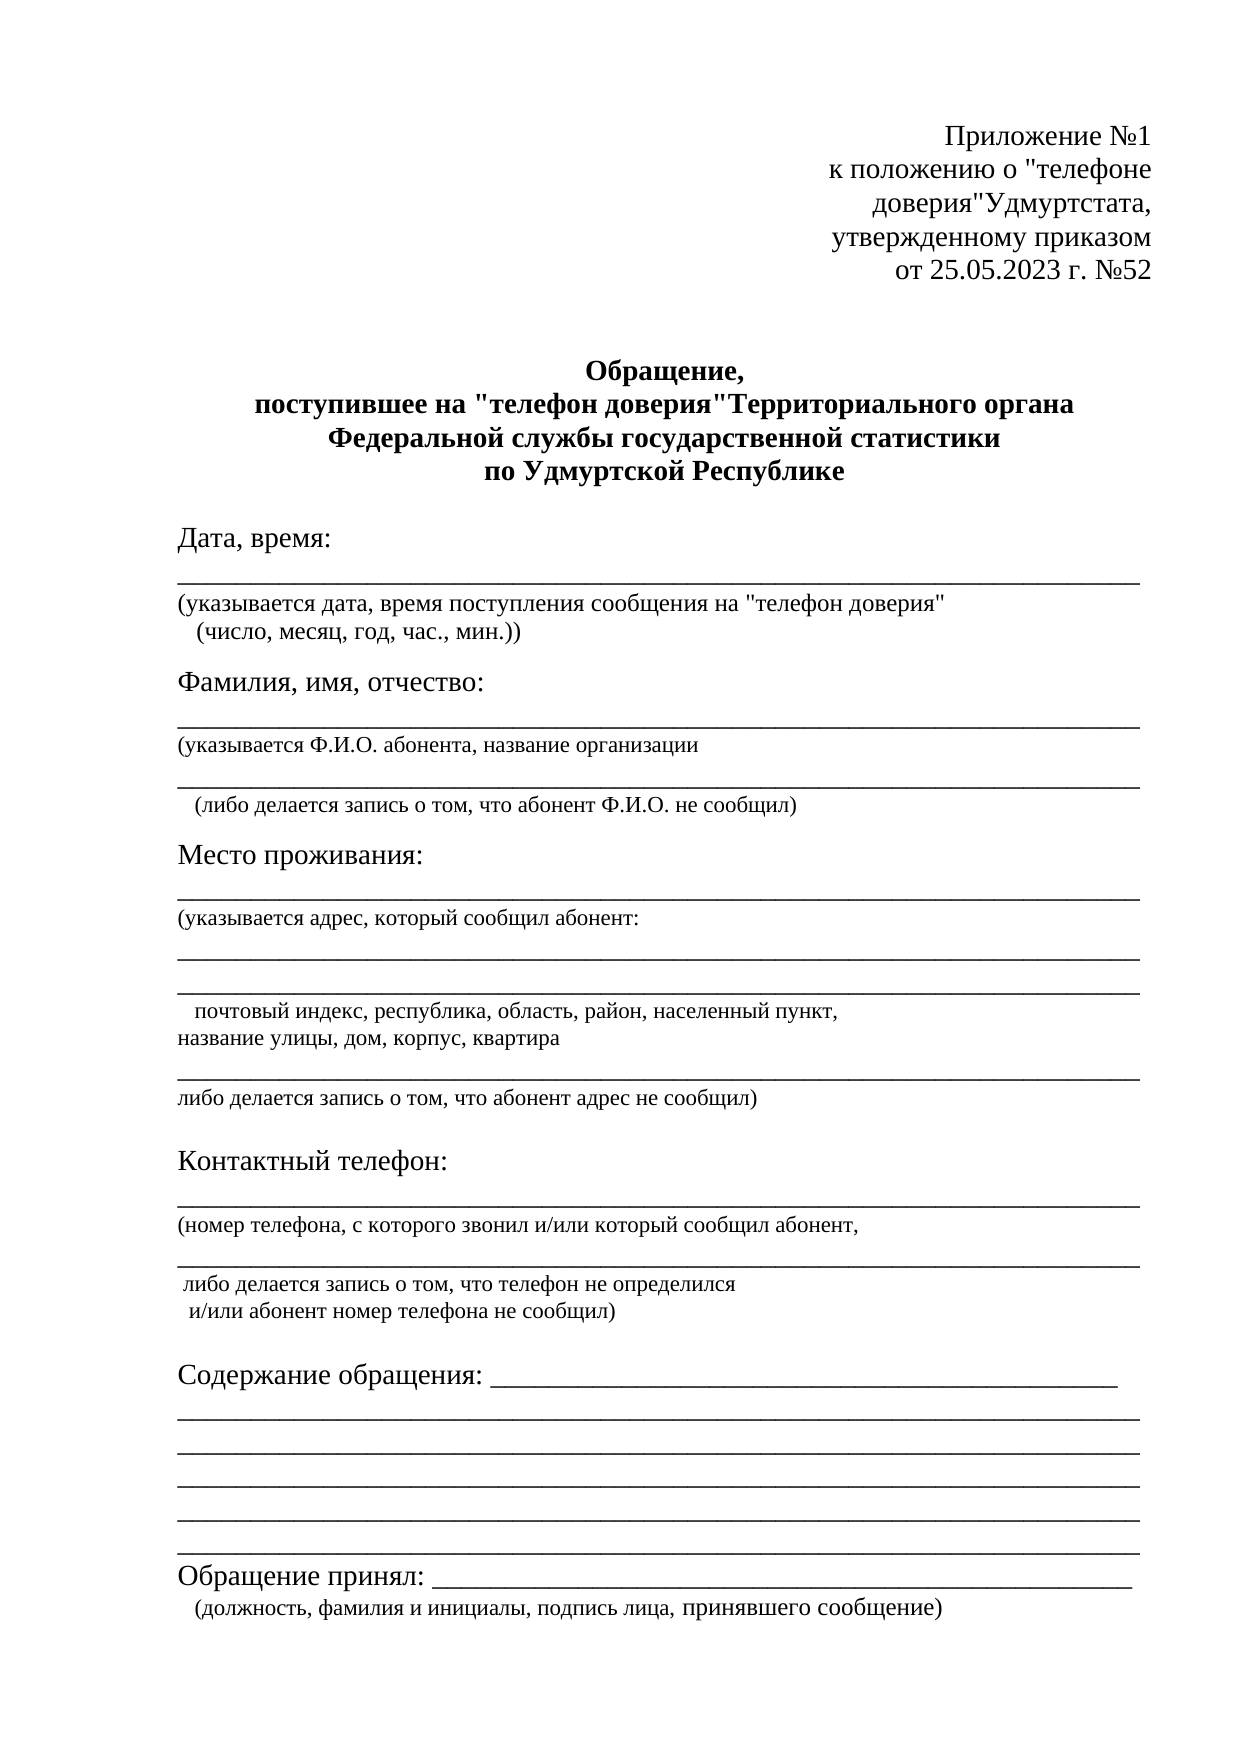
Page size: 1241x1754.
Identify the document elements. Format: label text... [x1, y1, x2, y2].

text (указывается адрес, который сообщил абонент: [177, 904, 1152, 930]
text Содержание обращения: ___________________________________________ [177, 1357, 1152, 1390]
text (либо делается запись о том, что абонент Ф.И.О. не сообщил) [177, 791, 1152, 818]
text по Удмуртской Республике [177, 453, 1152, 487]
text __________________________________________________________________ [177, 758, 1152, 791]
text (номер телефона, с которого звонил и/или который сообщил абонент, [177, 1211, 1152, 1237]
text __________________________________________________________________ [177, 870, 1152, 904]
text __________________________________________________________________ [177, 1491, 1152, 1524]
text Приложение №1 [177, 118, 1152, 152]
text Место проживания: [177, 837, 1152, 870]
text __________________________________________________________________ [177, 1390, 1152, 1424]
text __________________________________________________________________ [177, 554, 1152, 588]
text поступившее на "телефон доверия"Территориального органа Федеральной службы государственной статистики [177, 386, 1152, 453]
text __________________________________________________________________ [177, 930, 1152, 964]
text доверия"Удмуртстата, [177, 185, 1152, 219]
text название улицы, дом, корпус, квартира [177, 1024, 1152, 1050]
text Обращение принял: ________________________________________________ [177, 1558, 1152, 1592]
text Контактный телефон: [177, 1143, 1152, 1177]
text Обращение, [177, 353, 1152, 386]
text __________________________________________________________________ [177, 1524, 1152, 1558]
text (указывается Ф.И.О. абонента, название организации [177, 731, 1152, 758]
text (число, месяц, год, час., мин.)) [177, 616, 1152, 645]
text __________________________________________________________________ [177, 1177, 1152, 1211]
text и/или абонент номер телефона не сообщил) [177, 1297, 1152, 1323]
text (указывается дата, время поступления сообщения на "телефон доверия" [177, 588, 1152, 616]
text Дата, время: [177, 521, 1152, 554]
text __________________________________________________________________ [177, 1424, 1152, 1457]
text __________________________________________________________________ [177, 1237, 1152, 1271]
text либо делается запись о том, что абонент адрес не сообщил) [177, 1084, 1152, 1110]
text от 25.05.2023 г. №52 [177, 252, 1152, 286]
text утвержденному приказом [177, 219, 1152, 252]
text (должность, фамилия и инициалы, подпись лица, принявшего сообщение) [177, 1592, 1152, 1620]
text почтовый индекс, республика, область, район, населенный пункт, [177, 997, 1152, 1024]
text либо делается запись о том, что телефон не определился [177, 1271, 1152, 1297]
text __________________________________________________________________ [177, 1457, 1152, 1491]
text __________________________________________________________________ [177, 698, 1152, 731]
text к положению о "телефоне [177, 152, 1152, 185]
text __________________________________________________________________ [177, 1050, 1152, 1084]
text Фамилия, имя, отчество: [177, 664, 1152, 698]
text __________________________________________________________________ [177, 964, 1152, 997]
